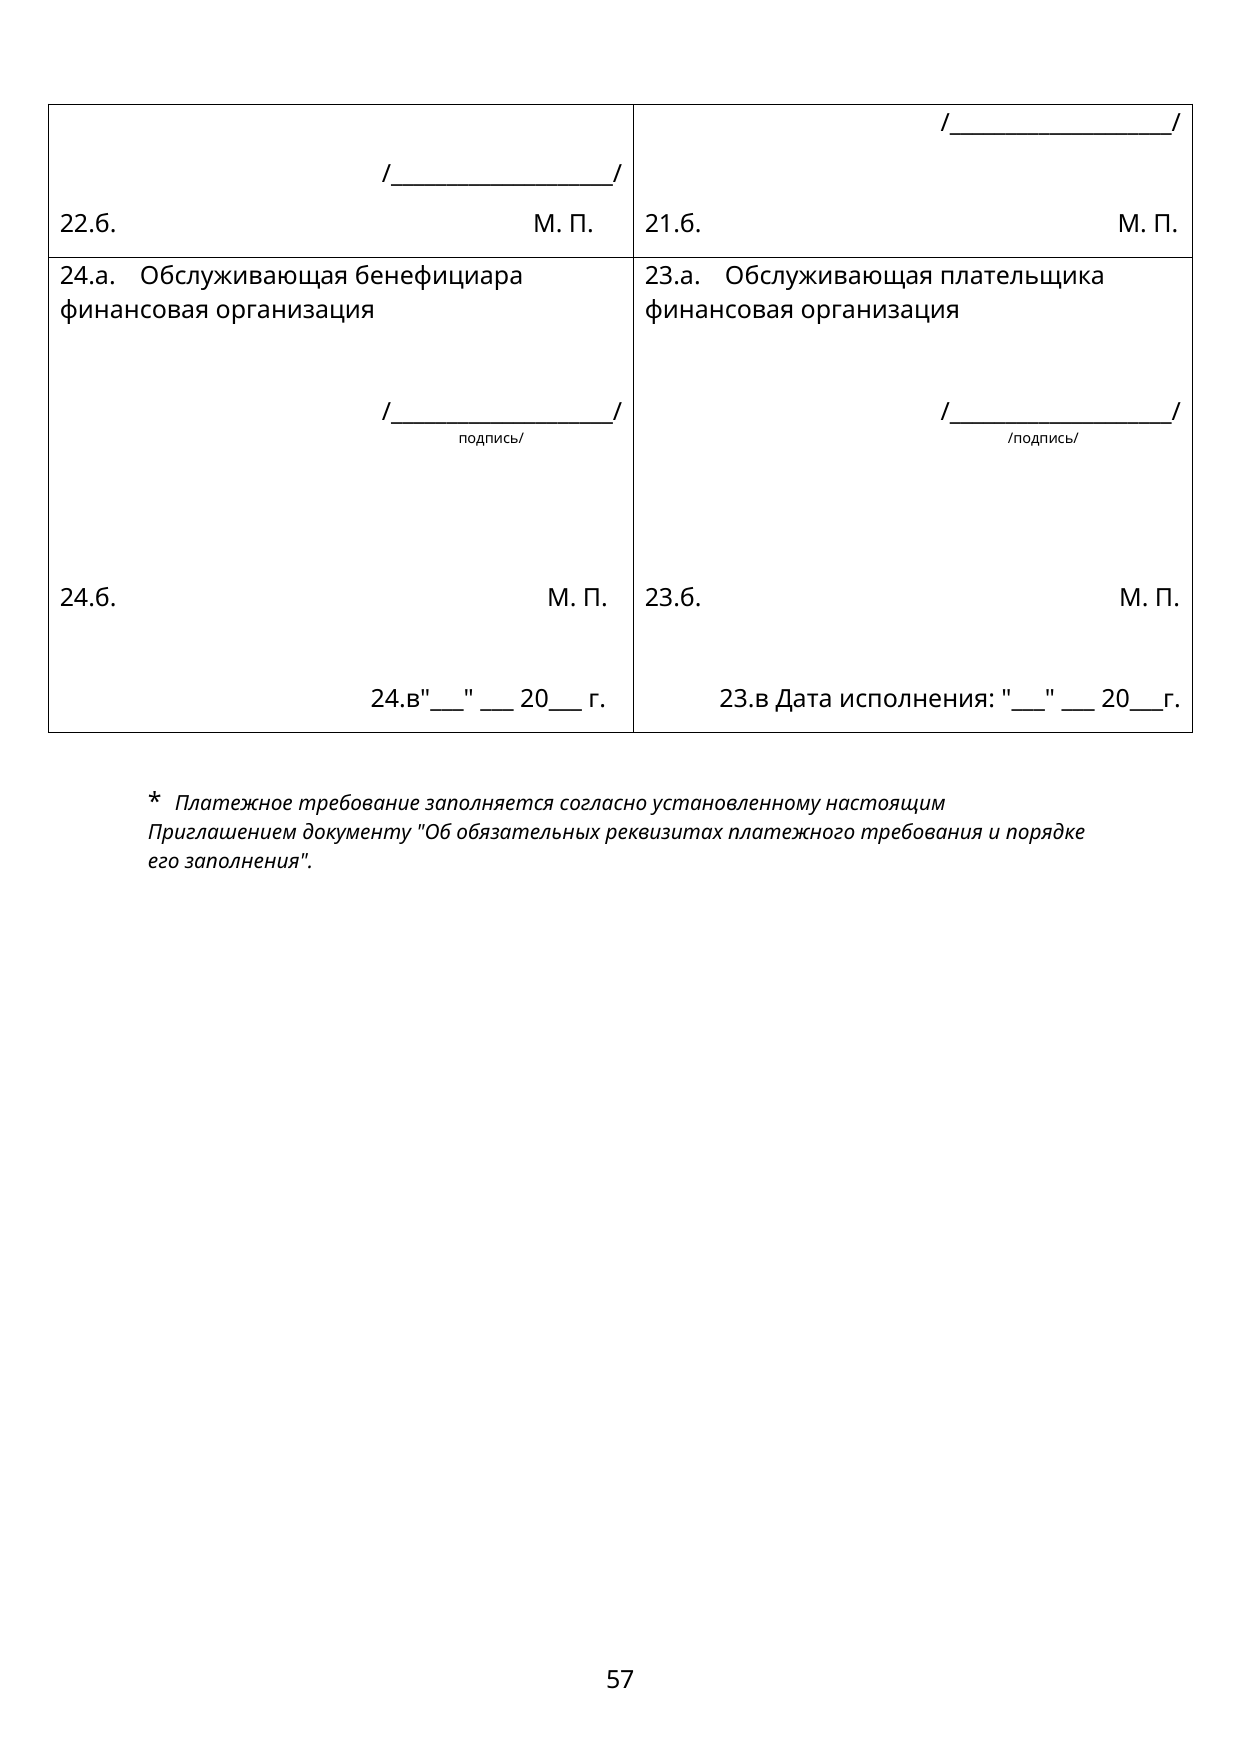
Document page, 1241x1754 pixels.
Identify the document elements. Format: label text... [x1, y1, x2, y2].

text * Платежное требование заполняется согласно установленному настоящим Приглашением документу "Об обязательных реквизитах платежного требования и порядке его заполнения". [148, 783, 1092, 874]
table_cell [634, 105, 1192, 257]
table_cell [49, 105, 633, 257]
table_cell 23.б. М. П. 23.в Дата исполнения: "___" ___ 20___г. [634, 580, 1192, 732]
table_cell 24.б. М. П. 24.в"___" ___ 20___ г. [49, 580, 633, 732]
table_cell 24.а. Обслуживающая бенефициара финансовая организация /____________________/ подпись/ [49, 258, 633, 579]
table_cell 23.а. Обслуживающая плательщика финансовая организация /____________________/ /подпись/ [634, 258, 1192, 579]
